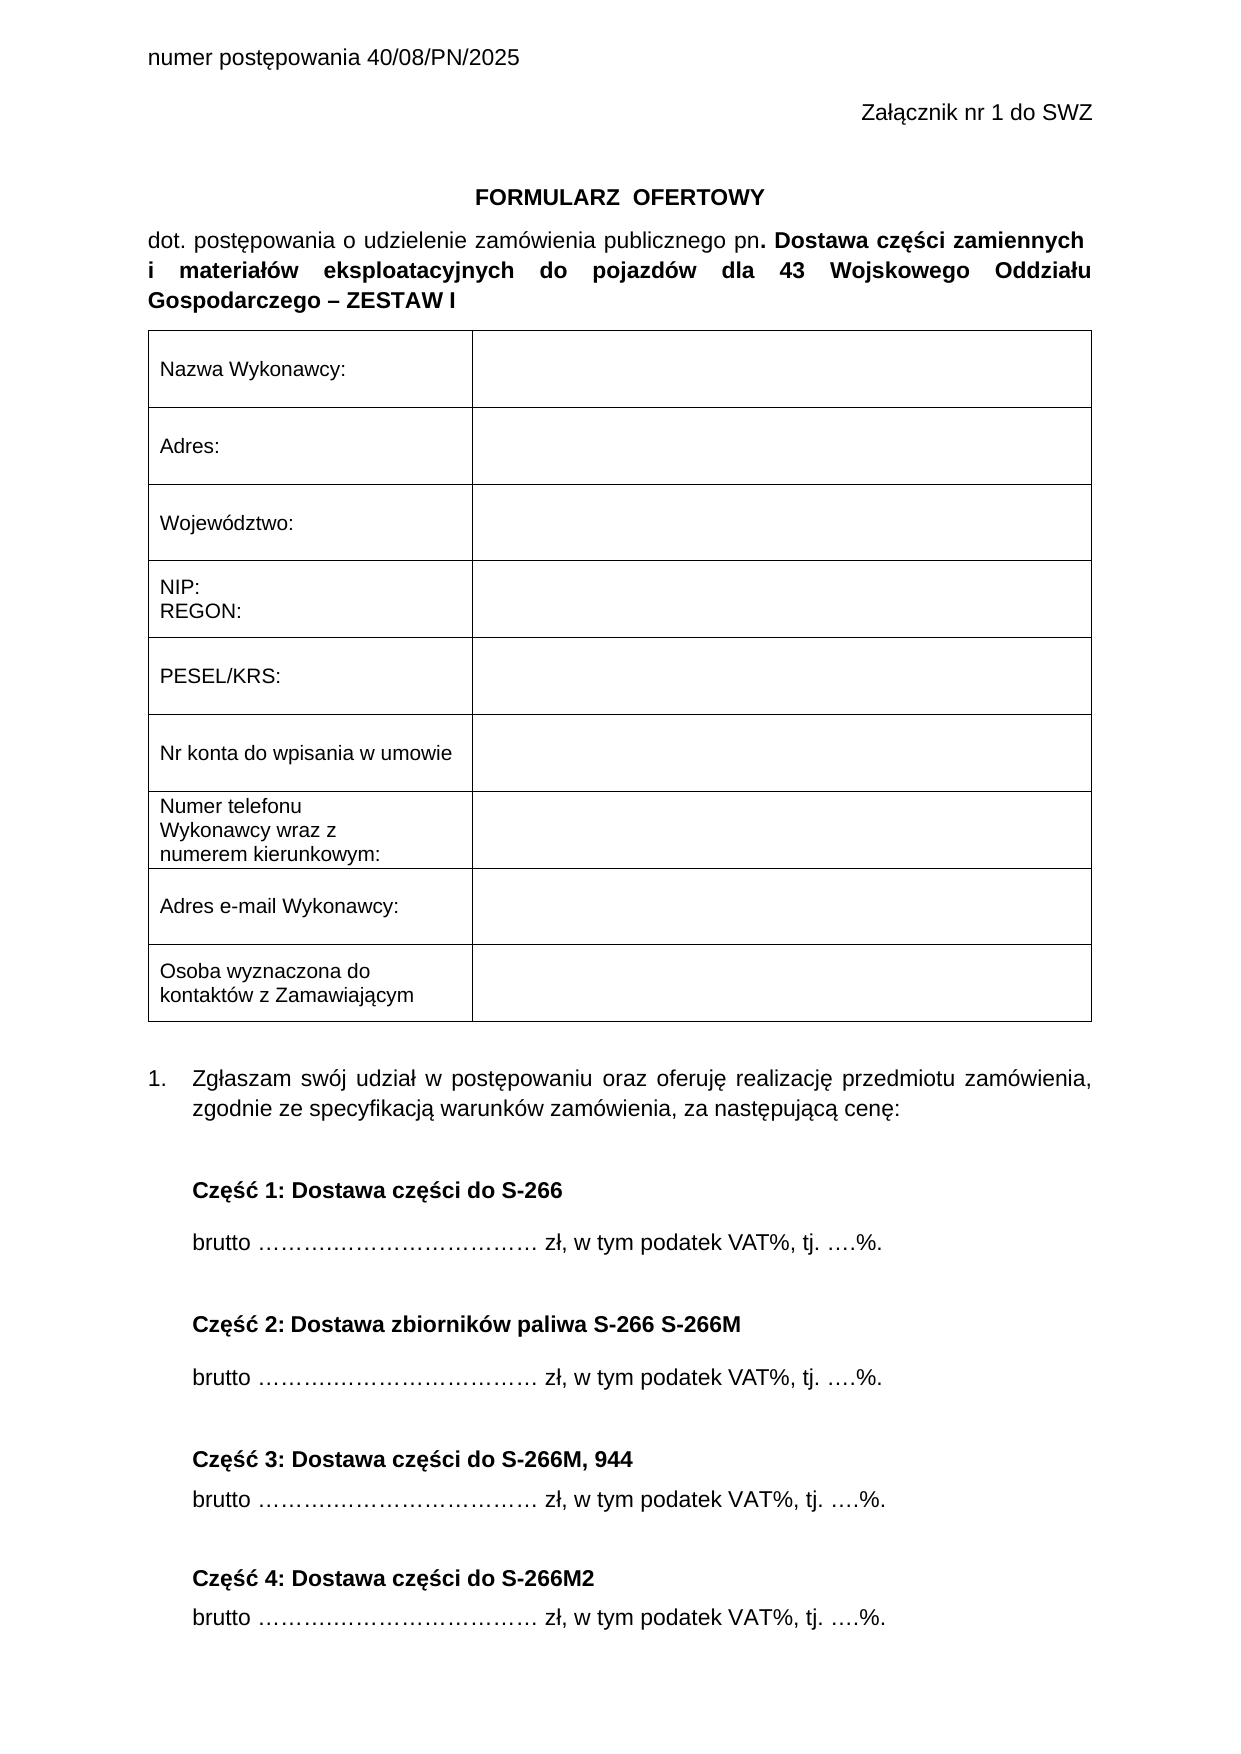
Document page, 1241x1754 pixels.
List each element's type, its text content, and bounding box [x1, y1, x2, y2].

table_cell PESEL/KRS: [149, 638, 472, 714]
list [192, 1486, 1092, 1512]
list Część 1: Dostawa części do S-266 [192, 1177, 1092, 1203]
table_cell [473, 561, 1091, 637]
table_cell [473, 869, 1091, 944]
list Zgłaszam swój udział w postępowaniu oraz oferuję realizację przedmiotu zamówienia, zgodnie ze specyfikacją warunków zamówienia, za następującą cenę: [148, 1065, 1092, 1121]
list Część 2: Dostawa zbiorników paliwa S-266 S-266M [192, 1311, 1092, 1338]
table_cell [473, 792, 1091, 867]
table_cell [473, 485, 1091, 560]
list Część 3: Dostawa części do S-266M, 944 [192, 1446, 1092, 1473]
table_cell [473, 715, 1091, 791]
list Część 4: Dostawa części do S-266M2 [192, 1565, 1092, 1591]
table_cell Adres: [149, 408, 472, 483]
table_cell Nr konta do wpisania w umowie [149, 715, 472, 791]
text brutto ……….……………………… zł, w tym podatek VAT%, tj. ….%. [192, 1229, 1092, 1255]
table_cell Adres e-mail Wykonawcy: [149, 869, 472, 944]
table_cell NIP: REGON: [149, 561, 472, 637]
table_cell [473, 945, 1091, 1021]
table_cell [473, 408, 1091, 483]
table_cell Numer telefonu Wykonawcy wraz z numerem kierunkowym: [149, 792, 472, 867]
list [192, 1604, 1092, 1631]
text brutto ……….……………………… zł, w tym podatek VAT%, tj. ….%. [192, 1364, 1092, 1390]
table_cell [473, 638, 1091, 714]
text FORMULARZ OFERTOWY [148, 184, 1092, 211]
table_cell Województwo: [149, 485, 472, 560]
text Załącznik nr 1 do SWZ [148, 99, 1093, 125]
table_header [473, 331, 1091, 407]
table_cell Osoba wyznaczona do kontaktów z Zamawiającym [149, 945, 472, 1021]
table_header Nazwa Wykonawcy: [149, 331, 472, 407]
text dot. postępowania o udzielenie zamówienia publicznego pn. Dostawa części zamiennych i materiałów eksploatacyjnych do pojazdów dla 43 Wojskowego Oddziału Gospodarczego – ZESTAW I [148, 227, 1092, 314]
